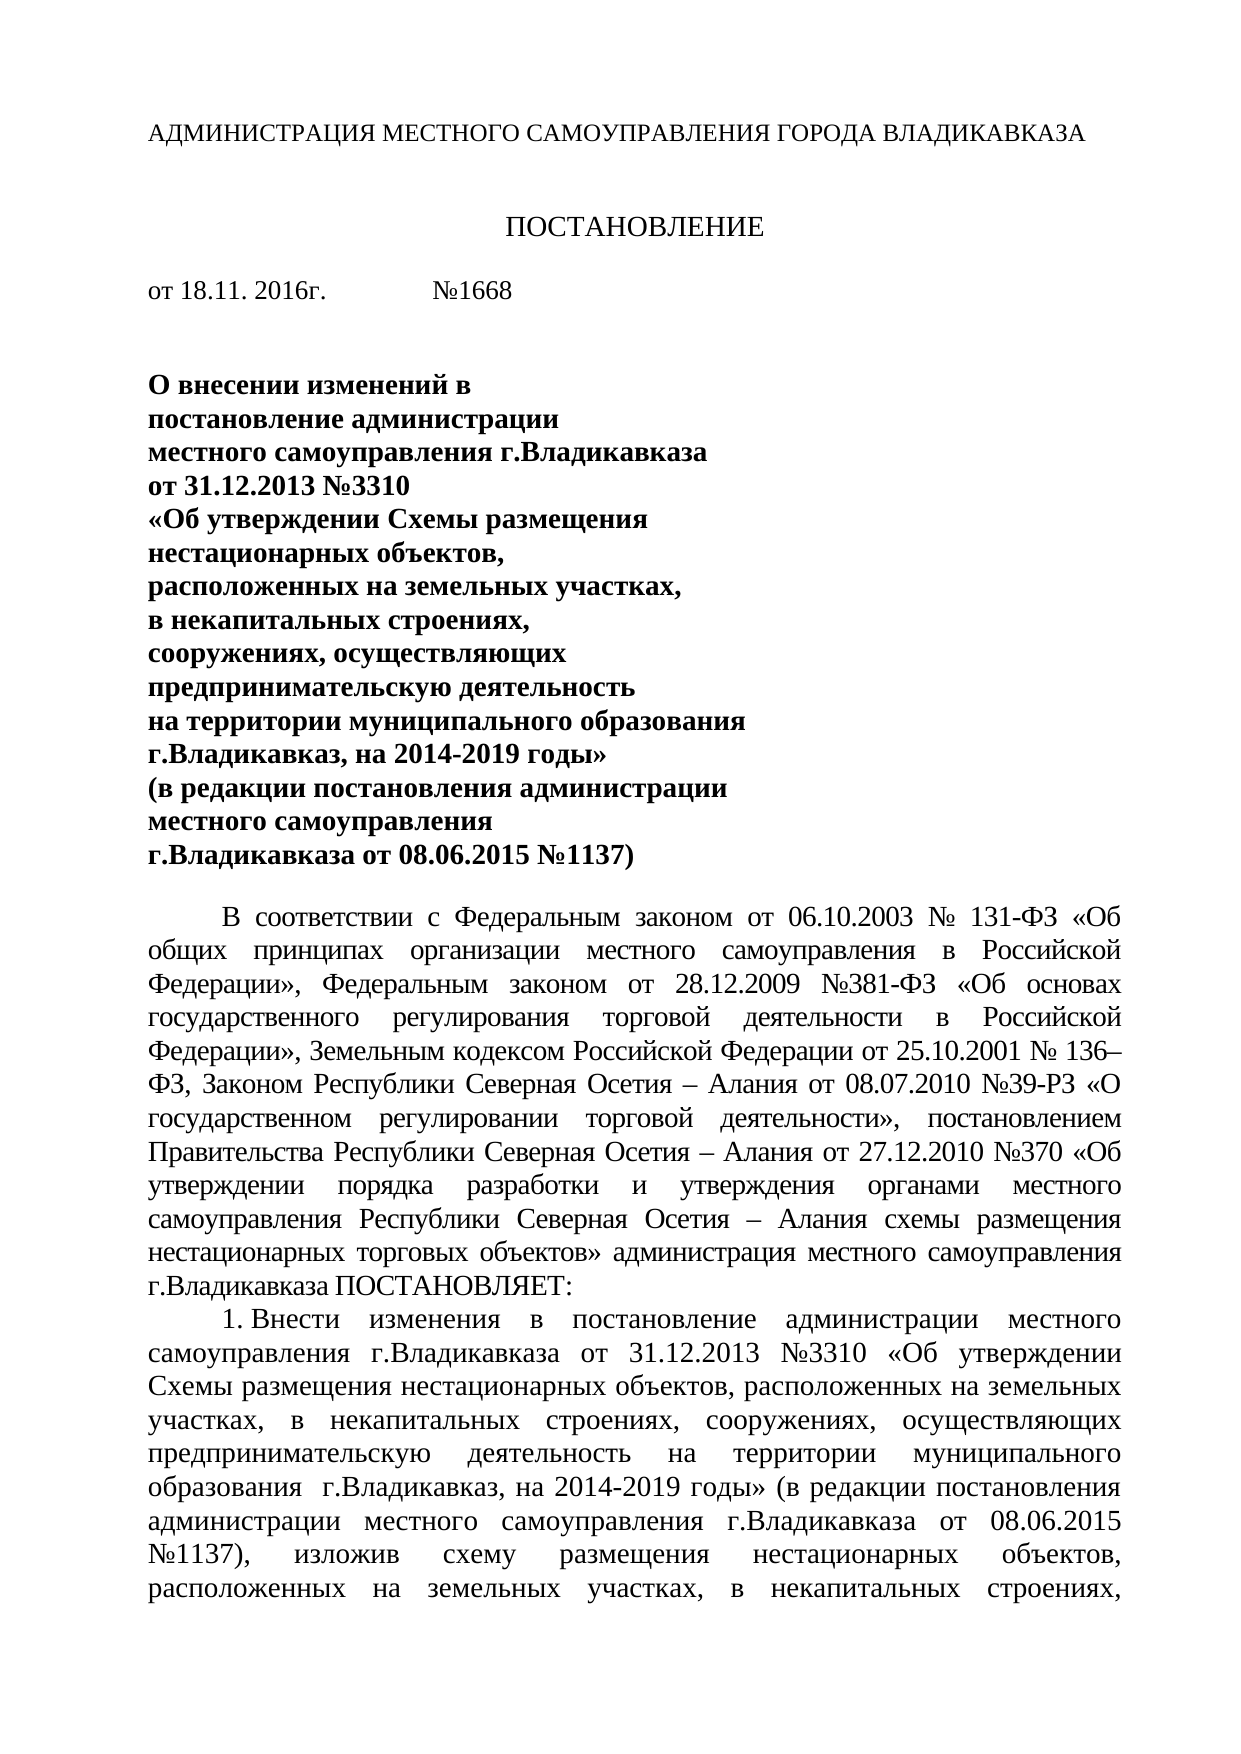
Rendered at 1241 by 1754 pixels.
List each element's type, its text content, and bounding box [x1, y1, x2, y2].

text местного самоуправления [148, 803, 1122, 837]
text г.Владикавказ, на 2014-2019 годы» [148, 736, 1122, 770]
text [148, 1301, 1122, 1603]
text постановление администрации [148, 401, 1122, 434]
text О внесении изменений в [148, 367, 1122, 401]
text г.Владикавказа от 08.06.2015 №1137) [148, 837, 1122, 870]
text ПОСТАНОВЛЕНИЕ [148, 209, 1122, 243]
text местного самоуправления г.Владикавказа [148, 434, 1122, 468]
text нестационарных объектов, [148, 535, 1122, 568]
text в некапитальных строениях, [148, 602, 1122, 636]
text АДМИНИСТРАЦИЯ МЕСТНОГО САМОУПРАВЛЕНИЯ ГОРОДА ВЛАДИКАВКАЗА [148, 118, 1122, 147]
text расположенных на земельных участках, [148, 568, 1122, 602]
text от 31.12.2013 №3310 [148, 468, 1122, 501]
text (в редакции постановления администрации [148, 770, 1122, 803]
text на территории муниципального образования [148, 703, 1122, 736]
text сооружениях, осуществляющих [148, 636, 1122, 669]
text В соответствии с Федеральным законом от 06.10.2003 № 131-ФЗ «Об общих принципах организации местного самоуправления в Российской Федерации», Федеральным законом от 28.12.2009 №381-ФЗ «Об основах государственного регулирования торговой деятельности в Российской Федерации», Земельным кодексом Российской Федерации от 25.10.2001 № 136–ФЗ, Законом Республики Северная Осетия – Алания от 08.07.2010 №39-РЗ «О государственном регулировании торговой деятельности», постановлением Правительства Республики Северная Осетия – Алания от 27.12.2010 №370 «Об утверждении порядка разработки и утверждения органами местного самоуправления Республики Северная Осетия – Алания схемы размещения нестационарных торговых объектов» администрация местного самоуправления г.Владикавказа ПОСТАНОВЛЯЕТ: [148, 899, 1122, 1301]
text «Об утверждении Схемы размещения [148, 501, 1122, 535]
text от 18.11. 2016г. №1668 [148, 274, 1122, 305]
text предпринимательскую деятельность [148, 669, 1122, 703]
